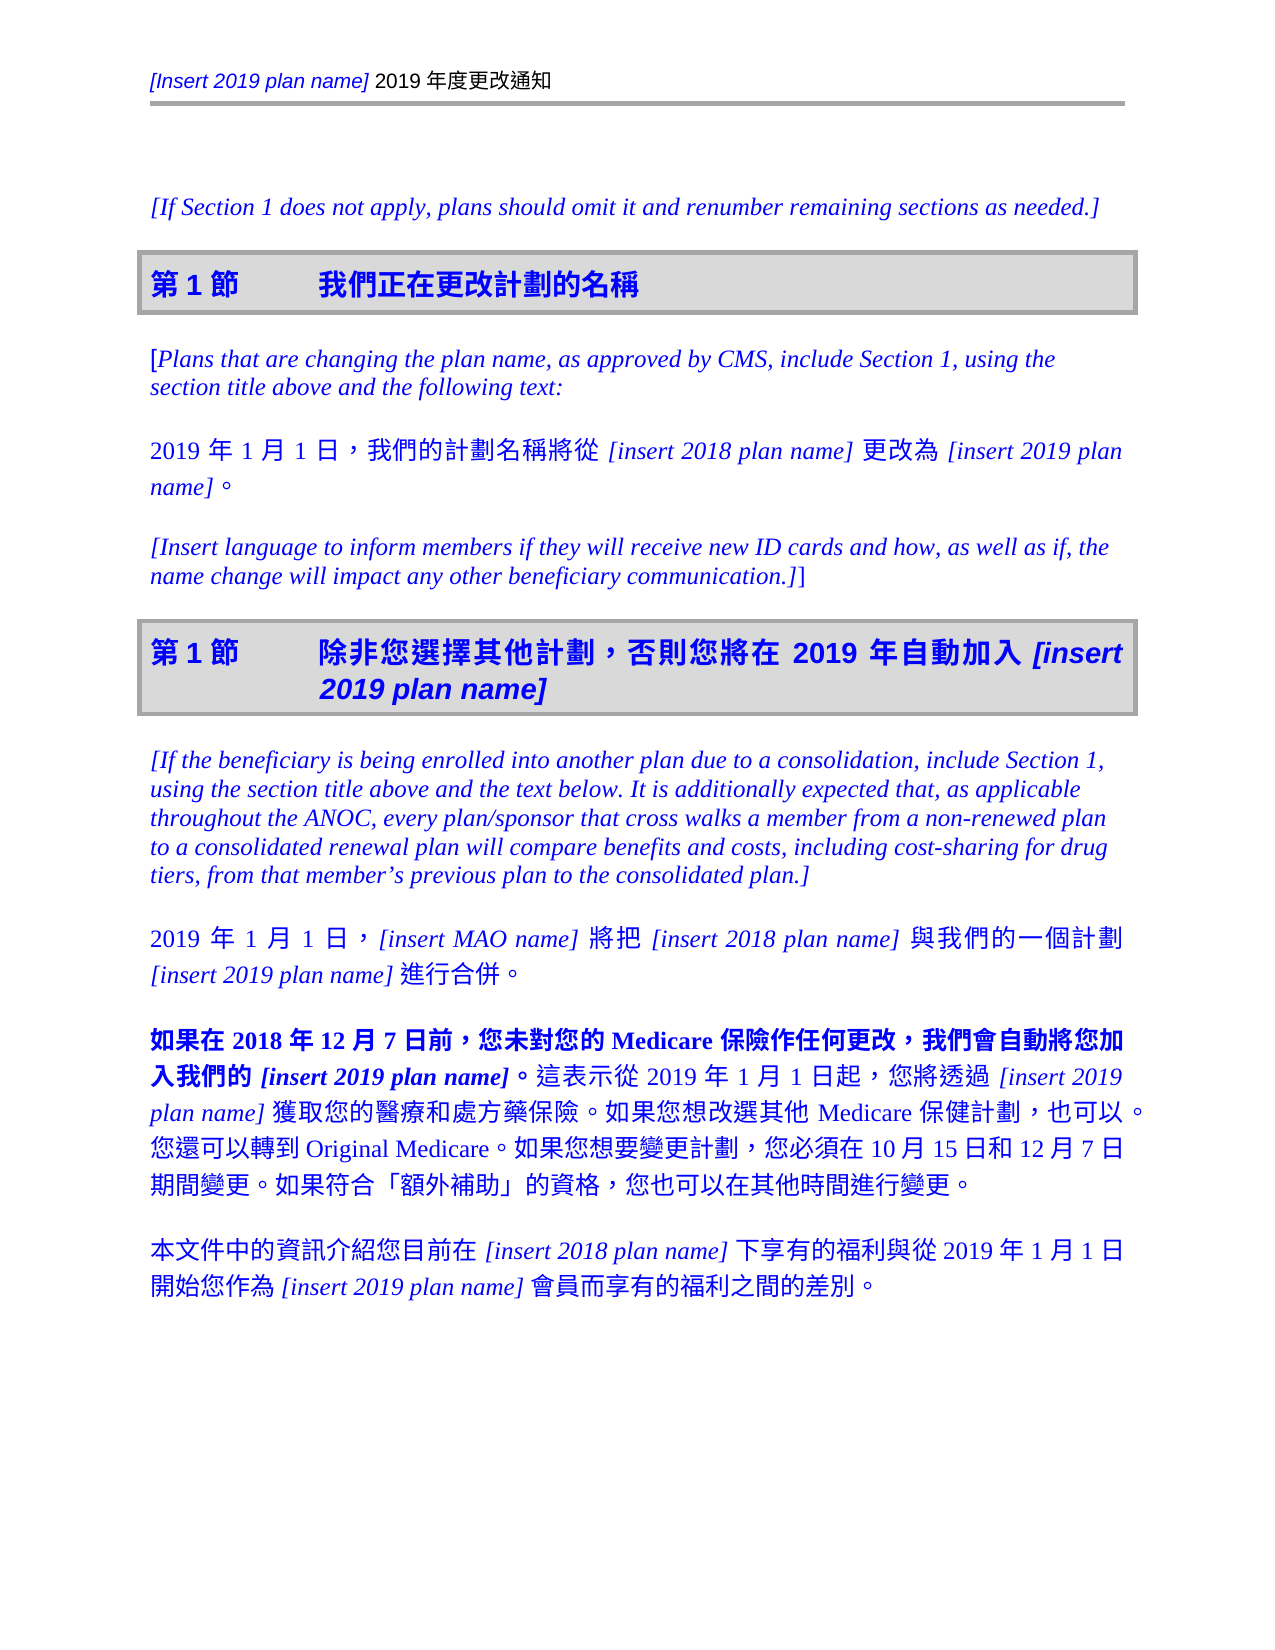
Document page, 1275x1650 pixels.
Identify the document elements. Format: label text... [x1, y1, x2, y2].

text [Insert language to inform members if they will receive new ID cards and how, as well as if, the name change will impact any other beneficiary communication.]] [150, 532, 1125, 589]
text [If the beneficiary is being enrolled into another plan due to a consolidation, include Section 1, using the section title above and the text below. It is additionally expected that, as applicable throughout the ANOC, every plan/sponsor that cross walks a member from a non-renewed plan to a consolidated renewal plan will compare benefits and costs, including cost-sharing for drug tiers, from that member’s previous plan to the consolidated plan.] [150, 746, 1125, 889]
text 本文件中的資訊介紹您目前在 [insert 2018 plan name] 下享有的福利與從 2019 年 1 月 1 日開始您作為 [insert 2019 plan name] 會員而享有的福利之間的差別。 [150, 1231, 1125, 1303]
text 2019 年 1 月 1 日，[insert MAO name] 將把 [insert 2018 plan name] 與我們的一個計劃 [insert 2019 plan name] 進行合併。 [150, 918, 1125, 991]
text 如果在 2018 年 12 月 7 日前，您未對您的 Medicare 保險作任何更改，我們會自動將您加入我們的 [insert 2019 plan name]。這表示從 2019 年 1 月 1 日起，您將透過 [insert 2019 plan name] 獲取您的醫療和處方藥保險。如果您想改選其他 Medicare 保健計劃，也可以。您還可以轉到 Original Medicare。如果您想要變更計劃，您必須在 10 月 15 日和 12 月 7 日期間變更。如果符合「額外補助」的資格，您也可以在其他時間進行變更。 [150, 1020, 1125, 1201]
subtitle 第 1 節 我們正在更改計劃的名稱 [142, 255, 1133, 310]
text [Plans that are changing the plan name, as approved by CMS, include Section 1, using the section title above and the following text: [150, 344, 1125, 401]
text 2019 年 1 月 1 日，我們的計劃名稱將從 [insert 2018 plan name] 更改為 [insert 2019 plan name]。 [150, 430, 1125, 503]
subtitle 第 1 節 除非您選擇其他計劃，否則您將在 2019 年自動加入 [insert 2019 plan name] [142, 623, 1133, 712]
text [If Section 1 does not apply, plans should omit it and renumber remaining sections as needed.] [150, 192, 1125, 221]
